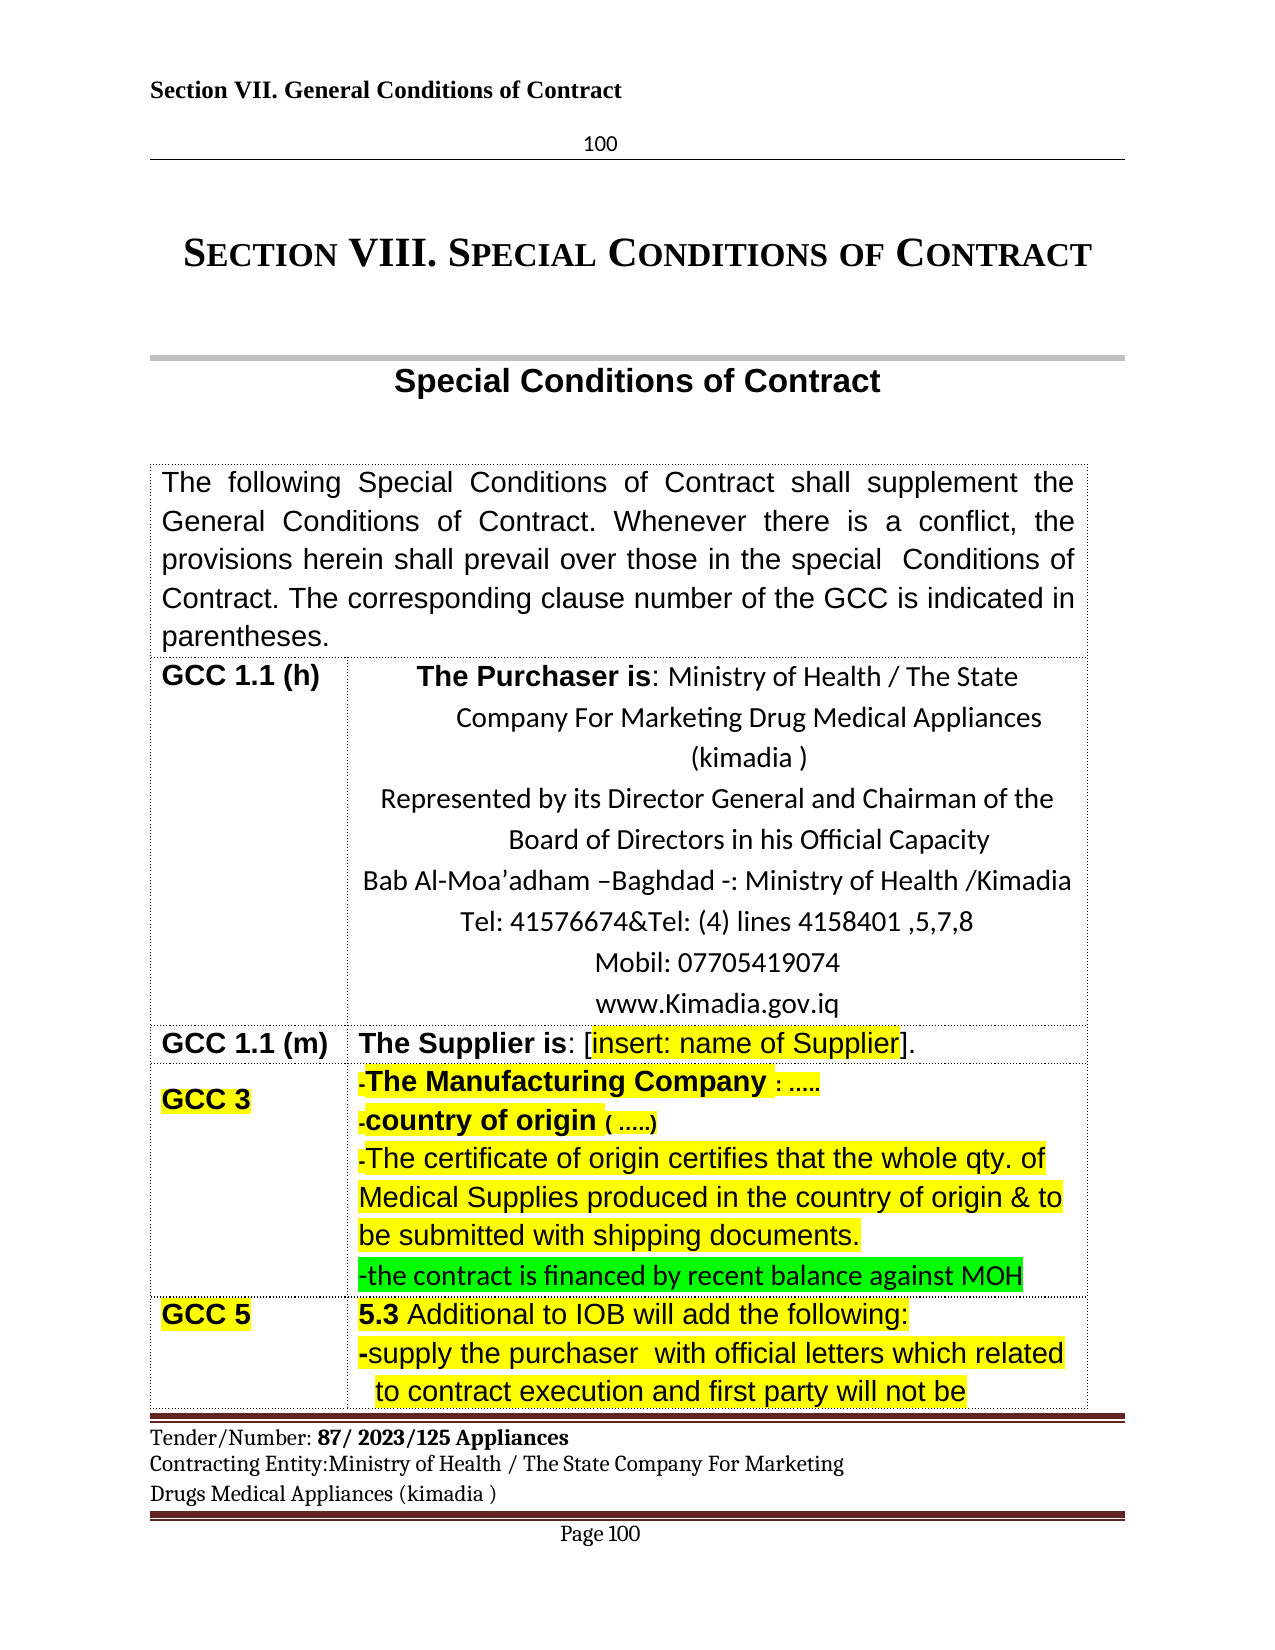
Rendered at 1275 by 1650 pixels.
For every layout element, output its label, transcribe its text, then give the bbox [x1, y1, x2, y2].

subtitle Section VIII. Special Conditions of Contract [150, 228, 1125, 276]
table_cell GCC 5 [150, 1296, 347, 1408]
table_cell -The Manufacturing Company : ….. -country of origin ( …..) -The certificate of origin certifies that the whole qty. of Medical Supplies produced in the country of origin & to be submitted with shipping documents. -the contract is financed by recent balance against MOH [347, 1063, 1088, 1296]
table_cell The Purchaser is: Ministry of Health / The State Company For Marketing Drug Medical Appliances (kimadia ) Represented by its Director General and Chairman of the Board of Directors in his Official Capacity Bab Al-Moa’adham –Baghdad -: Ministry of Health /Kimadia Tel: 41576674&Tel: (4) lines 4158401 ,5,7,8 Mobil: 07705419074 www.Kimadia.gov.iq [347, 657, 1088, 1025]
table_cell The Supplier is: [insert: name of Supplier]. [347, 1025, 1088, 1063]
table_cell GCC 3 [150, 1063, 347, 1296]
table_header The following Special Conditions of Contract shall supplement the General Conditions of Contract. Whenever there is a conflict, the provisions herein shall prevail over those in the special Conditions of Contract. The corresponding clause number of the GCC is indicated in parentheses. [150, 464, 1088, 657]
text Special Conditions of Contract [150, 361, 1125, 400]
table_cell GCC 1.1 (h) [150, 657, 347, 1025]
table_cell GCC 1.1 (m) [150, 1025, 347, 1063]
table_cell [347, 1296, 1088, 1408]
